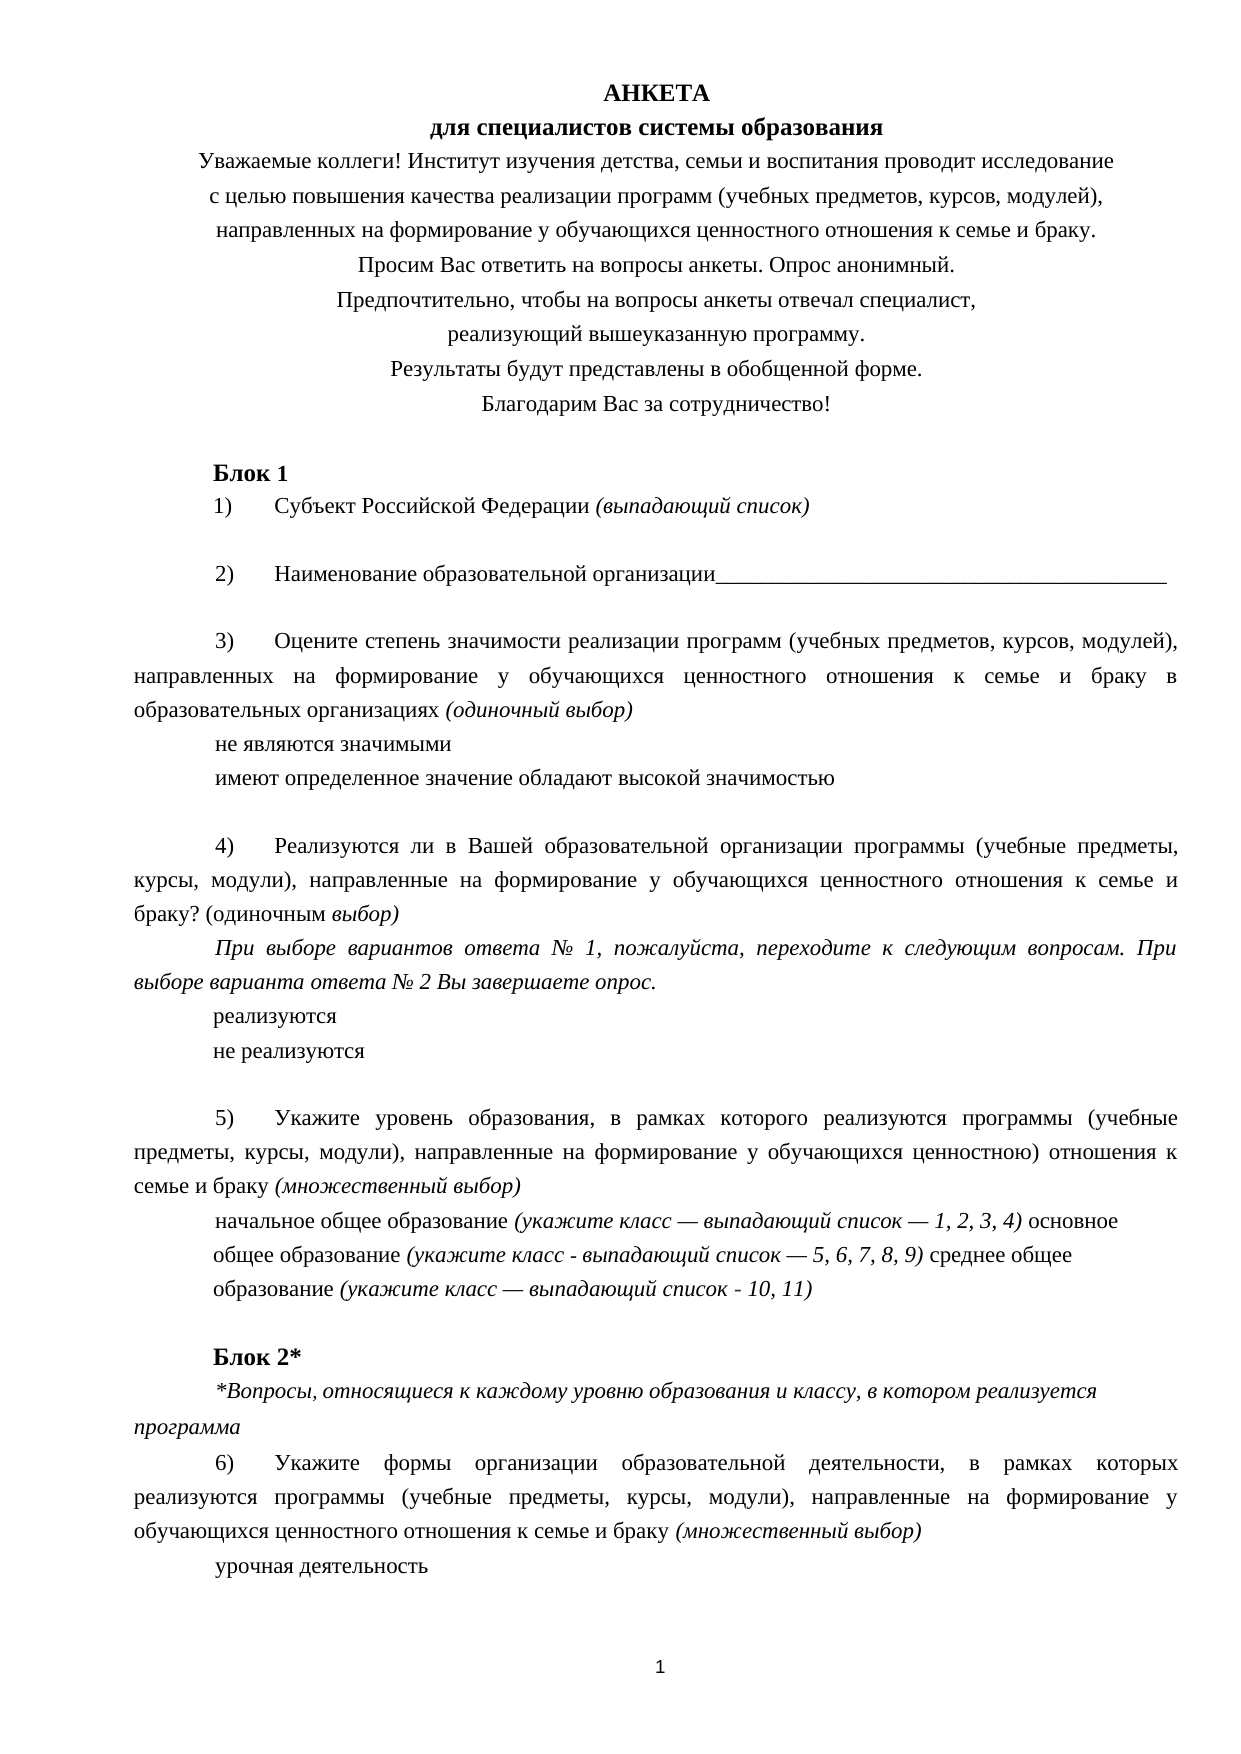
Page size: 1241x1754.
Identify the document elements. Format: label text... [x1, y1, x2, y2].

text не реализуются [134, 1037, 1179, 1063]
text *Вопросы, относящиеся к каждому уровню образования и классу, в котором реализуется программа [134, 1377, 1179, 1439]
text Предпочтительно, чтобы на вопросы анкеты отвечал специалист, реализующий вышеуказанную программу. Результаты будут представлены в обобщенной форме. [134, 286, 1179, 381]
text для специалистов системы образования [134, 112, 1179, 141]
list Оцените степень значимости реализации программ (учебных предметов, курсов, модулей), направленных на формирование у обучающихся ценностного отношения к семье и браку в образовательных организациях (одиночный выбор) [134, 627, 1179, 722]
text начальное общее образование (укажите класс — выпадающий список — 1, 2, 3, 4) основное общее образование (укажите класс - выпадающий список — 5, 6, 7, 8, 9) среднее общее образование (укажите класс — выпадающий список - 10, 11) [213, 1207, 1179, 1301]
list Реализуются ли в Вашей образовательной организации программы (учебные предметы, курсы, модули), направленные на формирование у обучающихся ценностного отношения к семье и браку? (одиночным выбор) [134, 832, 1179, 926]
text Благодарим Вас за сотрудничество! [134, 390, 1179, 416]
text урочная деятельность [134, 1552, 1179, 1578]
text не являются значимыми [134, 730, 1179, 756]
list Укажите уровень образования, в рамках которого реализуются программы (учебные предметы, курсы, модули), направленные на формирование у обучающихся ценностною) отношения к семье и браку (множественный выбор) [134, 1104, 1179, 1199]
text имеют определенное значение обладают высокой значимостью [213, 764, 1179, 791]
list Укажите формы организации образовательной деятельности, в рамках которых реализуются программы (учебные предметы, курсы, модули), направленные на формирование у обучающихся ценностного отношения к семье и браку (множественный выбор) [134, 1449, 1179, 1544]
text Блок 2* [134, 1342, 1179, 1371]
text При выборе вариантов ответа № 1, пожалуйста, переходите к следующим вопросам. При выборе варианта ответа № 2 Вы завершаете опрос. [134, 934, 1179, 995]
list Наименование образовательной организации [134, 560, 1179, 586]
text Уважаемые коллеги! Институт изучения детства, семьи и воспитания проводит исследование с целью повышения качества реализации программ (учебных предметов, курсов, модулей), направленных на формирование у обучающихся ценностного отношения к семье и браку. Просим Вас ответить на вопросы анкеты. Опрос анонимный. [134, 147, 1179, 277]
text АНКЕТА [134, 78, 1179, 106]
text Блок 1 [134, 458, 1179, 487]
list Субъект Российской Федерации (выпадающий список) [134, 492, 1179, 519]
text реализуются [134, 1002, 1179, 1029]
